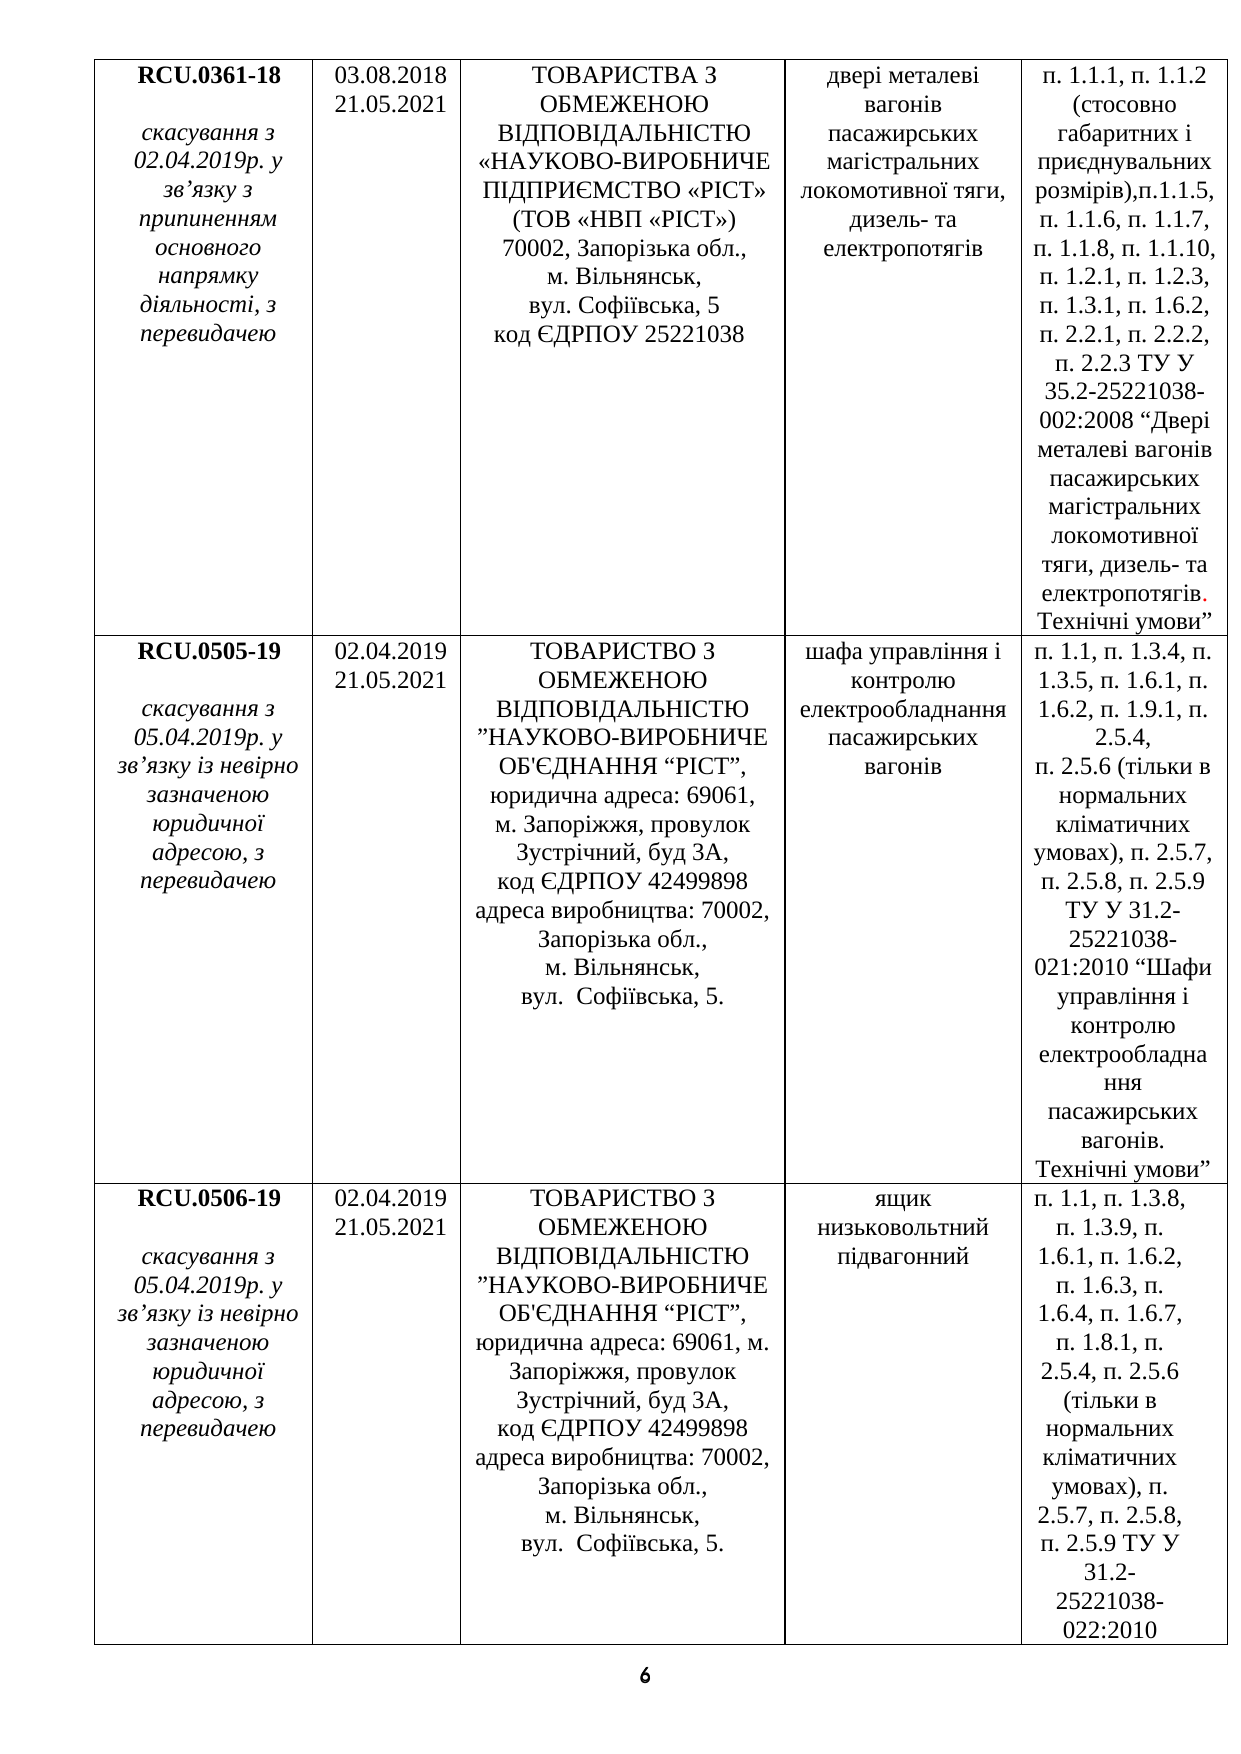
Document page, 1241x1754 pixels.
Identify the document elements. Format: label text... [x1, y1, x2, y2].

table_cell шафа управління і контролю електрообладнання пасажирських вагонів [786, 636, 1021, 1182]
table_cell 02.04.2019 21.05.2021 [313, 636, 460, 1182]
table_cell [313, 60, 460, 635]
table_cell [1022, 1184, 1227, 1643]
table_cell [461, 1184, 784, 1643]
table_cell п. 1.1.1, п. 1.1.2 (стосовно габаритних і приєднувальних розмірів),п.1.1.5, п. 1.1.6, п. 1.1.7, п. 1.1.8, п. 1.1.10, п. 1.2.1, п. 1.2.3, п. 1.3.1, п. 1.6.2, п. 2.2.1, п. 2.2.2, п. 2.2.3 ТУ У 35.2-25221038-002:2008 “Двері металеві вагонів пасажирських магістральних локомотивної тяги, дизель- та електропотягів. Технічні умови” [1022, 60, 1227, 635]
table_cell двері металеві вагонів пасажирських магістральних локомотивної тяги, дизель- та електропотягів [786, 60, 1021, 635]
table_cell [786, 1184, 1021, 1643]
table_cell RCU.0505-19 скасування з 05.04.2019р. у зв’язку із невірно зазначеною юридичної адресою, з перевидачею [95, 636, 312, 1182]
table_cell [461, 60, 784, 635]
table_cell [313, 1184, 460, 1643]
table_cell RCU.0361-18 скасування з 02.04.2019р. у зв’язку з припиненням основного напрямку діяльності, з перевидачею [95, 60, 312, 635]
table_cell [95, 1184, 312, 1643]
table_cell п. 1.1, п. 1.3.4, п. 1.3.5, п. 1.6.1, п. 1.6.2, п. 1.9.1, п. 2.5.4, п. 2.5.6 (тільки в нормальних кліматичних умовах), п. 2.5.7, п. 2.5.8, п. 2.5.9 ТУ У 31.2-25221038-021:2010 “Шафи управління і контролю електрообладнання пасажирських вагонів. Технічні умови” [1022, 636, 1227, 1182]
